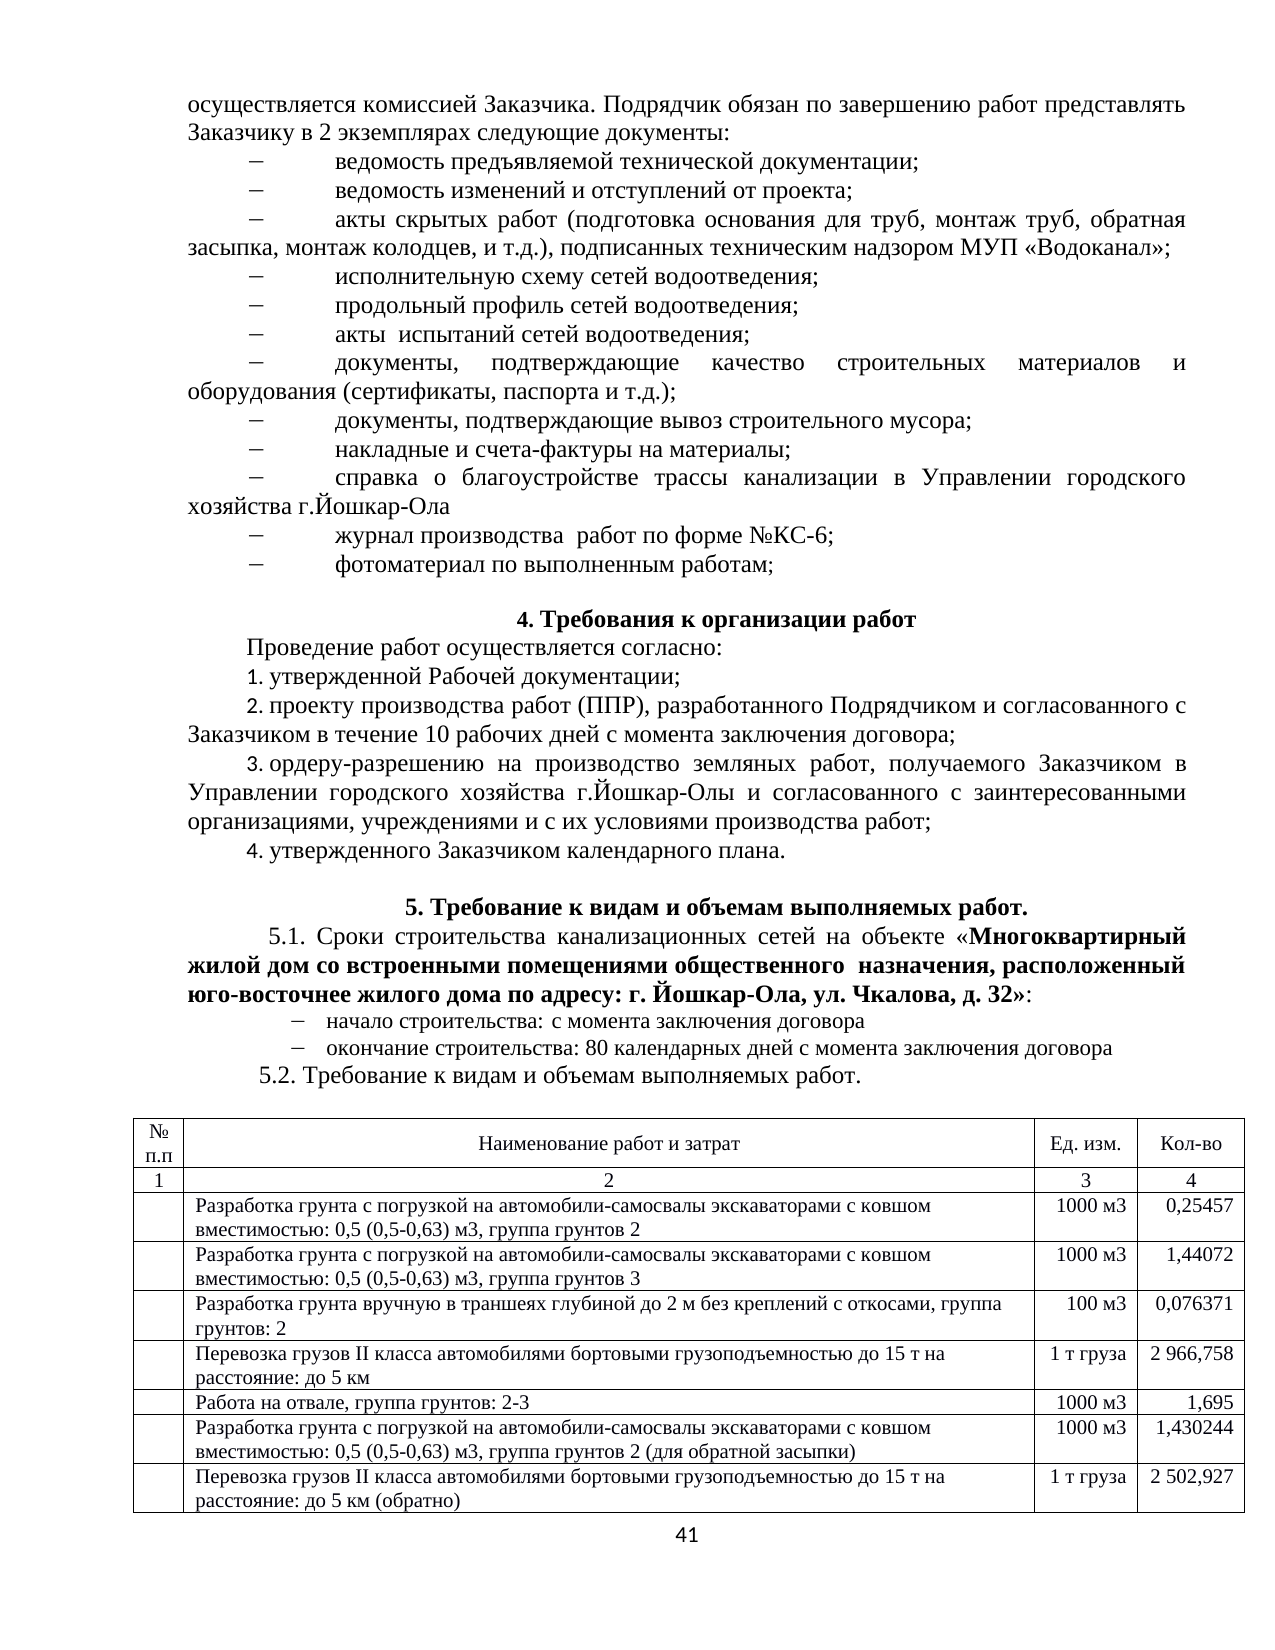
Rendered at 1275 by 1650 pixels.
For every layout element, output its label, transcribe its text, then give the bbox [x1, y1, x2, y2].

table_cell 2 966,758 [1138, 1341, 1244, 1389]
list акты скрытых работ (подготовка основания для труб, монтаж труб, обратная засыпка, монтаж колодцев, и т.д.), подписанных техническим надзором МУП «Водоканал»; [187, 204, 1186, 261]
text 5.1. Сроки строительства канализационных сетей на объекте «Многоквартирный жилой дом со встроенными помещениями общественного назначения, расположенный юго-восточнее жилого дома по адресу: г. Йошкар-Ола, ул. Чкалова, д. 32»: [187, 921, 1186, 1007]
table_cell 1000 м3 [1035, 1242, 1137, 1290]
list ордеру-разрешению на производство земляных работ, получаемого Заказчиком в Управлении городского хозяйства г.Йошкар-Олы и согласованного с заинтересованными организациями, учреждениями и с их условиями производства работ; [187, 748, 1186, 835]
list ведомость изменений и отступлений от проекта; [187, 175, 1186, 204]
table_cell Разработка грунта с погрузкой на автомобили-самосвалы экскаваторами с ковшом вместимостью: 0,5 (0,5-0,63) м3, группа грунтов 2 [184, 1193, 1034, 1241]
table_cell 1000 м3 [1035, 1390, 1137, 1414]
table_cell 1 т груза [1035, 1341, 1137, 1389]
table_header Кол-во [1138, 1119, 1244, 1167]
table_cell 0,076371 [1138, 1291, 1244, 1339]
table_header Ед. изм. [1035, 1119, 1137, 1167]
list утвержденного Заказчиком календарного плана. [187, 835, 1186, 864]
list продольный профиль сетей водоотведения; [187, 290, 1186, 319]
list начало строительства: с момента заключения договора [289, 1007, 1186, 1034]
table_cell 1000 м3 [1035, 1415, 1137, 1463]
table_cell Работа на отвале, группа грунтов: 2-3 [184, 1390, 1034, 1414]
list журнал производства работ по форме №КС-6; [187, 520, 1186, 549]
table_header Наименование работ и затрат [184, 1119, 1034, 1167]
text 5.2. Требование к видам и объемам выполняемых работ. [187, 1060, 1186, 1089]
table_cell 1000 м3 [1035, 1193, 1137, 1241]
table_cell 0,25457 [1138, 1193, 1244, 1241]
table_header № п.п [134, 1119, 183, 1167]
table_cell Перевозка грузов II класса автомобилями бортовыми грузоподъемностью до 15 т на расстояние: до 5 км (обратно) [184, 1464, 1034, 1512]
table_cell [134, 1341, 183, 1389]
table_cell 3 [1035, 1168, 1137, 1192]
text 4. Требования к организации работ [187, 604, 1186, 632]
list фотоматериал по выполненным работам; [187, 549, 1186, 577]
list окончание строительства: 80 календарных дней с момента заключения договора [289, 1034, 1186, 1060]
table_cell Разработка грунта с погрузкой на автомобили-самосвалы экскаваторами с ковшом вместимостью: 0,5 (0,5-0,63) м3, группа грунтов 2 (для обратной засыпки) [184, 1415, 1034, 1463]
table_cell 1,695 [1138, 1390, 1244, 1414]
list накладные и счета-фактуры на материалы; [187, 434, 1186, 462]
list утвержденной Рабочей документации; [187, 661, 1186, 690]
list документы, подтверждающие вывоз строительного мусора; [187, 405, 1186, 434]
table_cell [134, 1291, 183, 1339]
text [187, 89, 1186, 146]
table_cell 1,430244 [1138, 1415, 1244, 1463]
list ведомость предъявляемой технической документации; [187, 146, 1186, 175]
list проекту производства работ (ППР), разработанного Подрядчиком и согласованного с Заказчиком в течение 10 рабочих дней с момента заключения договора; [187, 690, 1186, 748]
table_cell [134, 1242, 183, 1290]
table_cell 1,44072 [1138, 1242, 1244, 1290]
text Проведение работ осуществляется согласно: [187, 632, 1186, 661]
list акты испытаний сетей водоотведения; [187, 319, 1186, 347]
table_cell [134, 1193, 183, 1241]
list исполнительную схему сетей водоотведения; [187, 261, 1186, 290]
list документы, подтверждающие качество строительных материалов и оборудования (сертификаты, паспорта и т.д.); [187, 347, 1186, 405]
table_cell Разработка грунта вручную в траншеях глубиной до 2 м без креплений с откосами, группа грунтов: 2 [184, 1291, 1034, 1339]
table_cell [134, 1464, 183, 1512]
table_cell 4 [1138, 1168, 1244, 1192]
text 5. Требование к видам и объемам выполняемых работ. [187, 892, 1186, 921]
table_cell Перевозка грузов II класса автомобилями бортовыми грузоподъемностью до 15 т на расстояние: до 5 км [184, 1341, 1034, 1389]
table_cell [134, 1415, 183, 1463]
table_cell 100 м3 [1035, 1291, 1137, 1339]
list справка о благоустройстве трассы канализации в Управлении городского хозяйства г.Йошкар-Ола [187, 462, 1186, 520]
table_cell 2 [184, 1168, 1034, 1192]
table_cell Разработка грунта с погрузкой на автомобили-самосвалы экскаваторами с ковшом вместимостью: 0,5 (0,5-0,63) м3, группа грунтов 3 [184, 1242, 1034, 1290]
table_cell 1 т груза [1035, 1464, 1137, 1512]
table_cell [134, 1390, 183, 1414]
table_cell 2 502,927 [1138, 1464, 1244, 1512]
table_cell 1 [134, 1168, 183, 1192]
